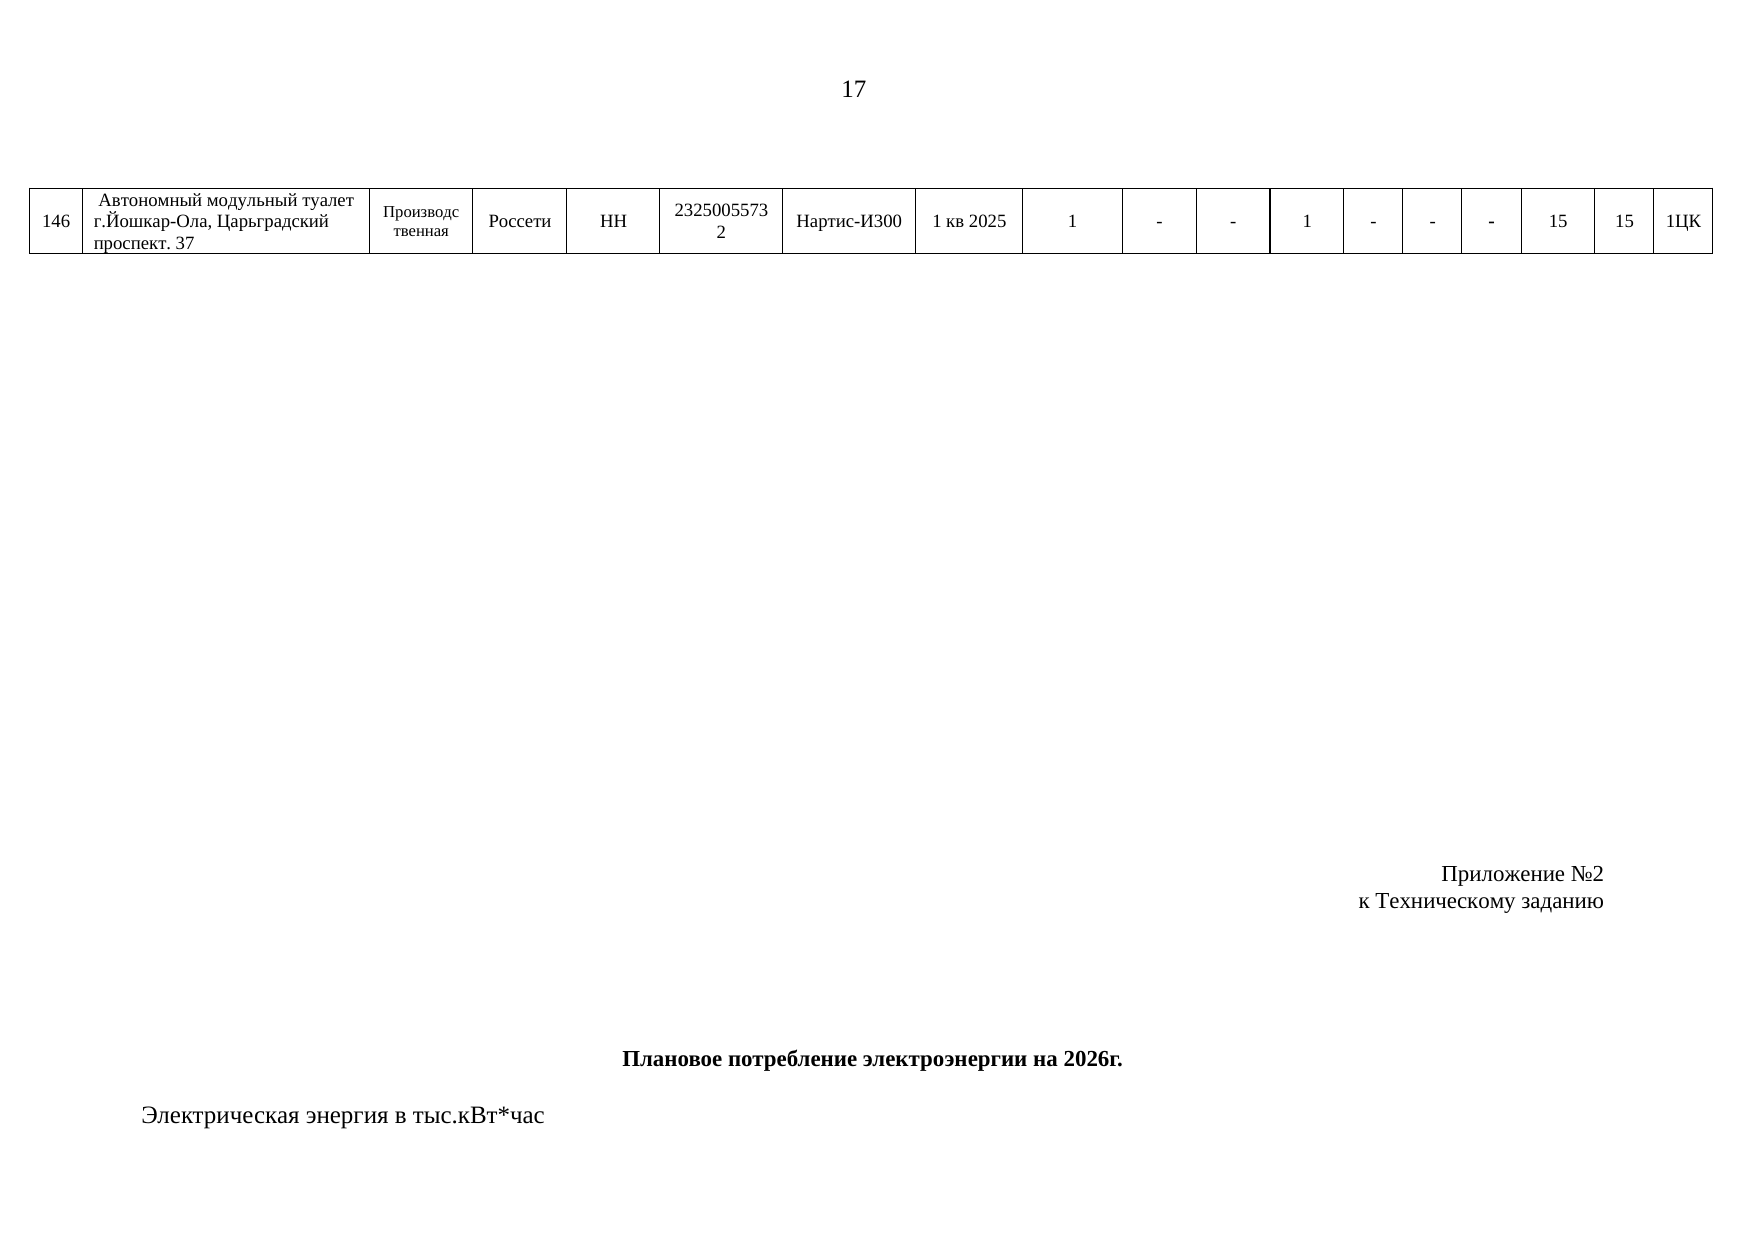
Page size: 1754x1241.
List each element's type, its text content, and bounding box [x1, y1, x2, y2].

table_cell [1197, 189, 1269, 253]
text Электрическая энергия в тыс.кВт*час [141, 1100, 1604, 1129]
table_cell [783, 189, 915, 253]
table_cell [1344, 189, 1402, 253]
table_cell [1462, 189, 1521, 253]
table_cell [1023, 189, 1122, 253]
text Плановое потребление электроэнергии на 2026г. [141, 1045, 1604, 1071]
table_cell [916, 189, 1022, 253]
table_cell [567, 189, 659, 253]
text Приложение №2 [103, 860, 1604, 887]
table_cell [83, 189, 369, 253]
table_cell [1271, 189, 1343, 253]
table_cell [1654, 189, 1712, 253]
text к Техническому заданию [103, 887, 1604, 913]
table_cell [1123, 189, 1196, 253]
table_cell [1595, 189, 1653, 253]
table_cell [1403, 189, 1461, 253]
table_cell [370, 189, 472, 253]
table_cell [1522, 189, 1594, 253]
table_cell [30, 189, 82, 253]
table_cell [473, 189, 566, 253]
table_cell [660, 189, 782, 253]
